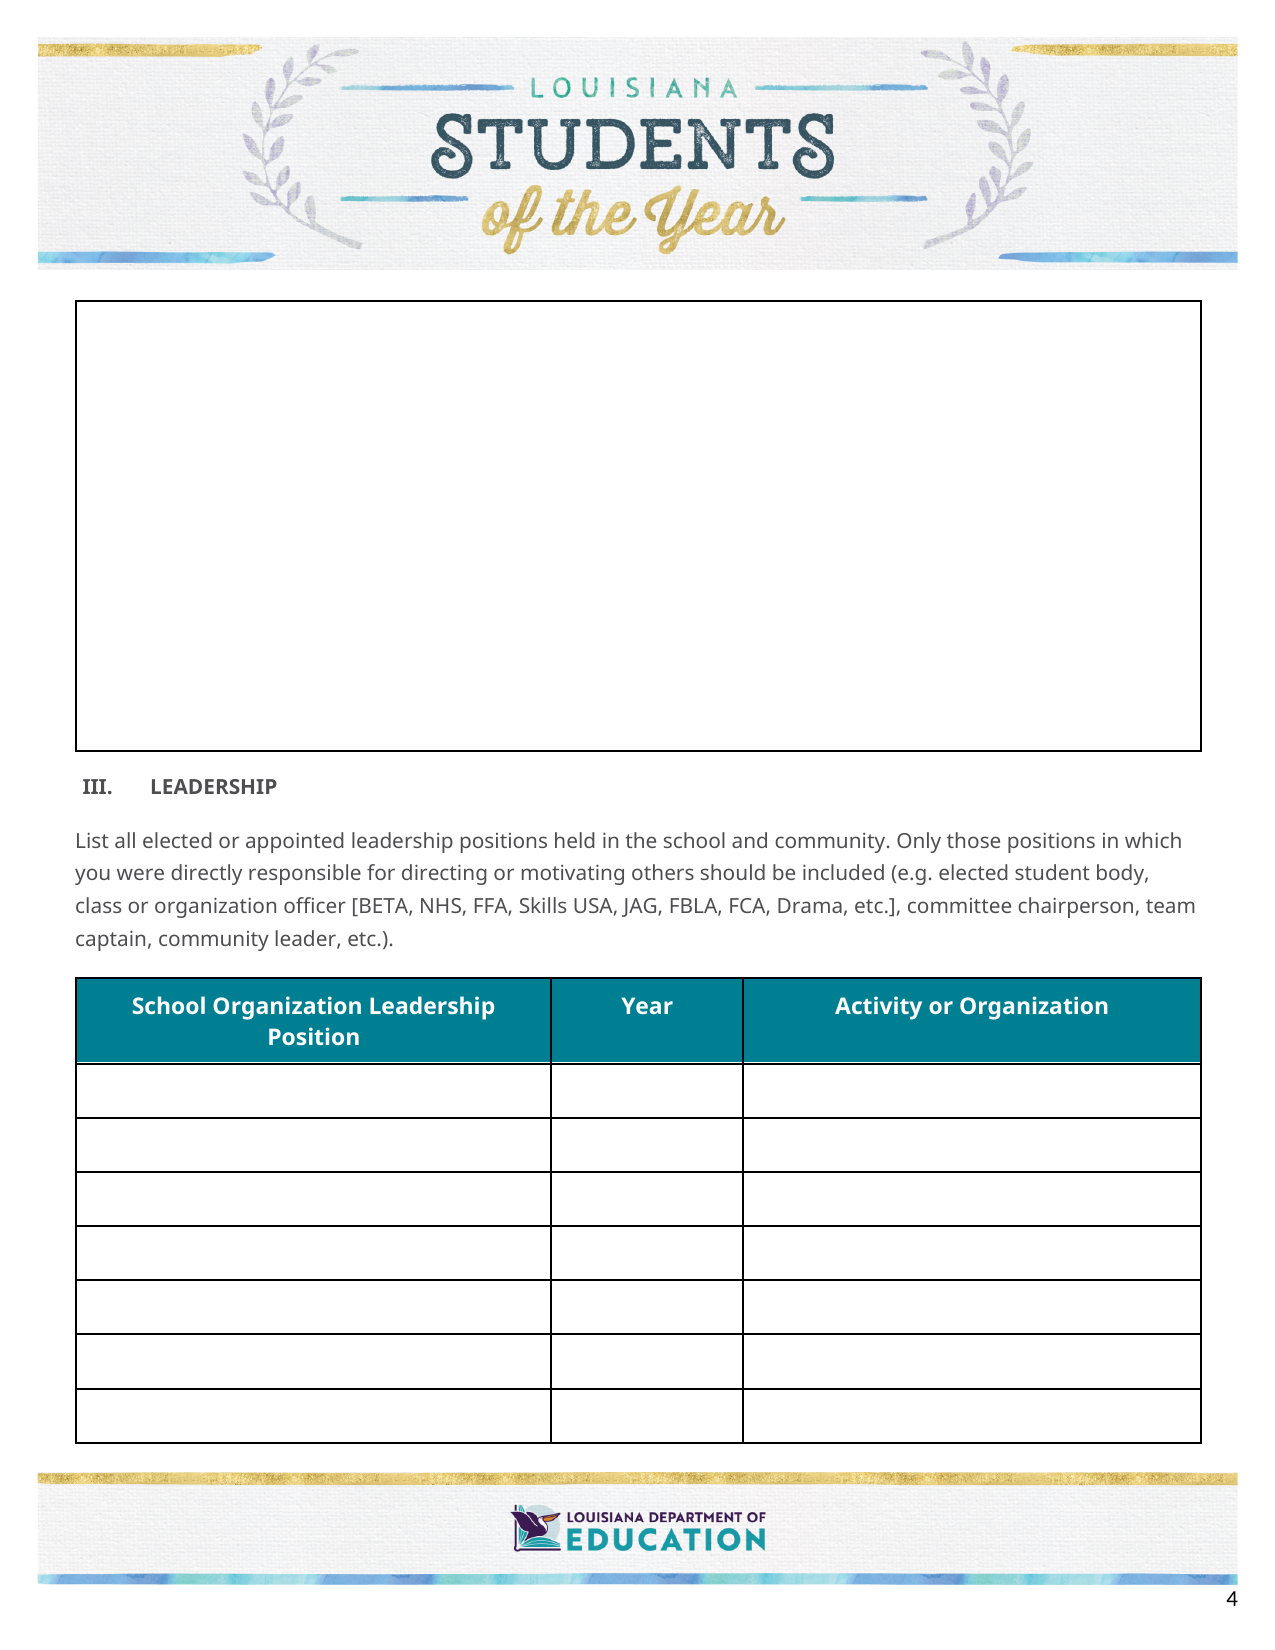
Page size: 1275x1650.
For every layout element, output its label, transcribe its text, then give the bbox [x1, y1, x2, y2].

table_cell [77, 1065, 550, 1117]
table_cell [744, 1119, 1200, 1171]
table_header Activity or Organization [744, 979, 1200, 1062]
table_cell [552, 1390, 742, 1442]
table_cell [744, 1065, 1200, 1117]
picture [37, 37, 1238, 270]
table_cell [744, 1227, 1200, 1279]
table_cell [552, 1227, 742, 1279]
list LEADERSHIP [112, 772, 1200, 801]
table_cell [77, 302, 1200, 749]
table_cell [77, 1227, 550, 1279]
table_cell [552, 1281, 742, 1333]
table_cell [552, 1119, 742, 1171]
table_cell [552, 1065, 742, 1117]
table_cell [77, 1119, 550, 1171]
table_cell [77, 1281, 550, 1333]
table_cell [744, 1335, 1200, 1387]
table_cell [744, 1281, 1200, 1333]
text List all elected or appointed leadership positions held in the school and community. Only those positions in which you were directly responsible for directing or motivating others should be included (e.g. elected student body, class or organization officer [BETA, NHS, FFA, Skills USA, JAG, FBLA, FCA, Drama, etc.], committee chairperson, team captain, community leader, etc.). [75, 826, 1200, 952]
table_cell [744, 1173, 1200, 1225]
table_cell [77, 1390, 550, 1442]
table_cell [552, 1335, 742, 1387]
table_header Year [552, 979, 742, 1062]
picture [37, 1472, 1238, 1585]
table_cell [744, 1390, 1200, 1442]
table_header School Organization Leadership Position [77, 979, 550, 1062]
table_cell [77, 1173, 550, 1225]
table_cell [77, 1335, 550, 1387]
table_cell [552, 1173, 742, 1225]
